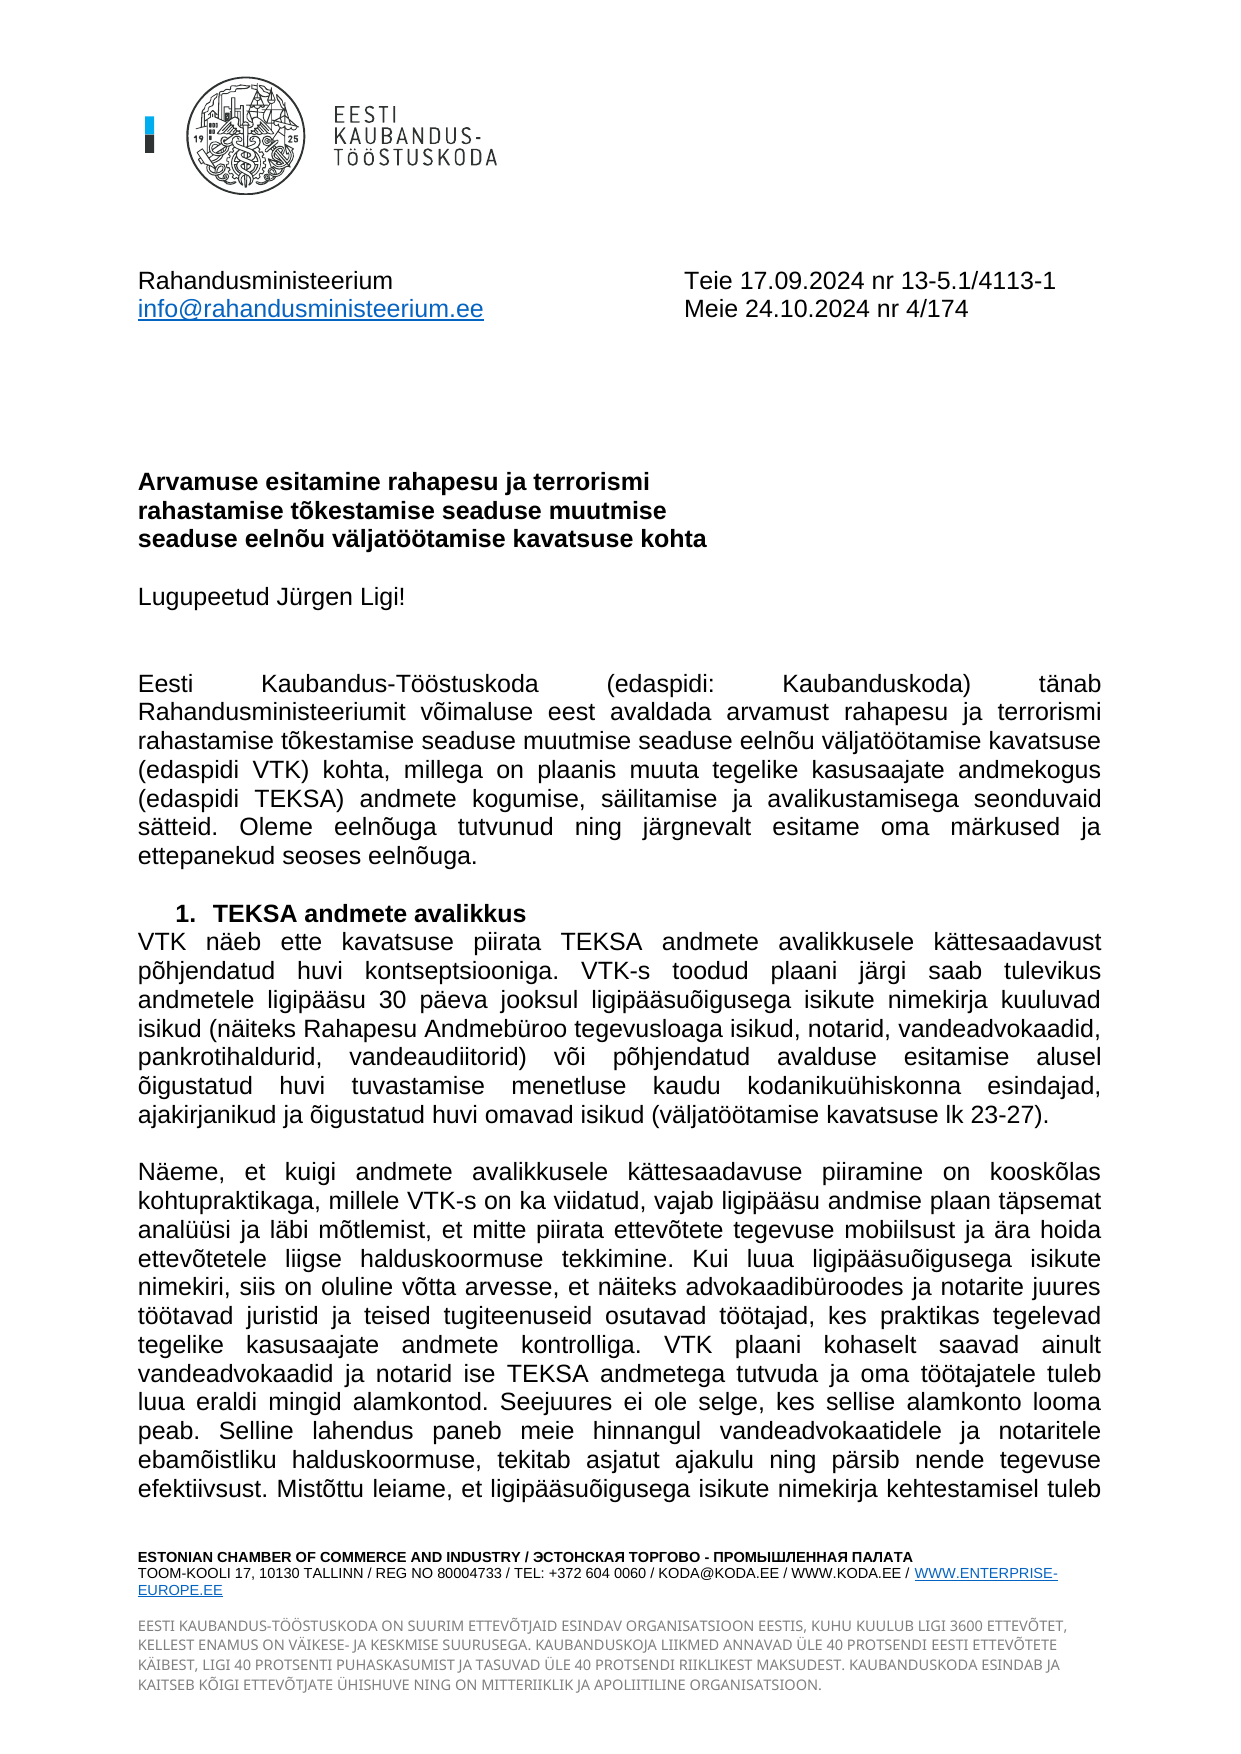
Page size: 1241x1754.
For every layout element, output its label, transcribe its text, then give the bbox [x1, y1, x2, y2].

text Lugupeetud Jürgen Ligi! [138, 582, 1103, 611]
list TEKSA andmete avalikkus [175, 899, 1103, 927]
text seaduse eelnõu väljatöötamise kavatsuse kohta [138, 524, 1103, 553]
text Arvamuse esitamine rahapesu ja terrorismi [138, 467, 1103, 496]
text info@rahandusministeerium.ee Meie 24.10.2024 nr 4/174 [138, 294, 1103, 323]
text rahastamise tõkestamise seaduse muutmise [138, 496, 1103, 524]
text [138, 1157, 1103, 1502]
text Eesti Kaubandus-Tööstuskoda (edaspidi: Kaubanduskoda) tänab Rahandusministeeriumit võimaluse eest avaldada arvamust rahapesu ja terrorismi rahastamise tõkestamise seaduse muutmise seaduse eelnõu väljatöötamise kavatsuse (edaspidi VTK) kohta, millega on plaanis muuta tegelike kasusaajate andmekogus (edaspidi TEKSA) andmete kogumise, säilitamise ja avalikustamisega seonduvaid sätteid. Oleme eelnõuga tutvunud ning järgnevalt esitame oma märkused ja ettepanekud seoses eelnõuga. [138, 669, 1103, 870]
text Rahandusministeerium Teie 17.09.2024 nr 13-5.1/4113-1 [138, 266, 1103, 294]
text VTK näeb ette kavatsuse piirata TEKSA andmete avalikkusele kättesaadavust põhjendatud huvi kontseptsiooniga. VTK-s toodud plaani järgi saab tulevikus andmetele ligipääsu 30 päeva jooksul ligipääsuõigusega isikute nimekirja kuuluvad isikud (näiteks Rahapesu Andmebüroo tegevusloaga isikud, notarid, vandeadvokaadid, pankrotihaldurid, vandeaudiitorid) või põhjendatud avalduse esitamise alusel õigustatud huvi tuvastamise menetluse kaudu kodanikuühiskonna esindajad, ajakirjanikud ja õigustatud huvi omavad isikud (väljatöötamise kavatsuse lk 23-27). [138, 927, 1103, 1129]
